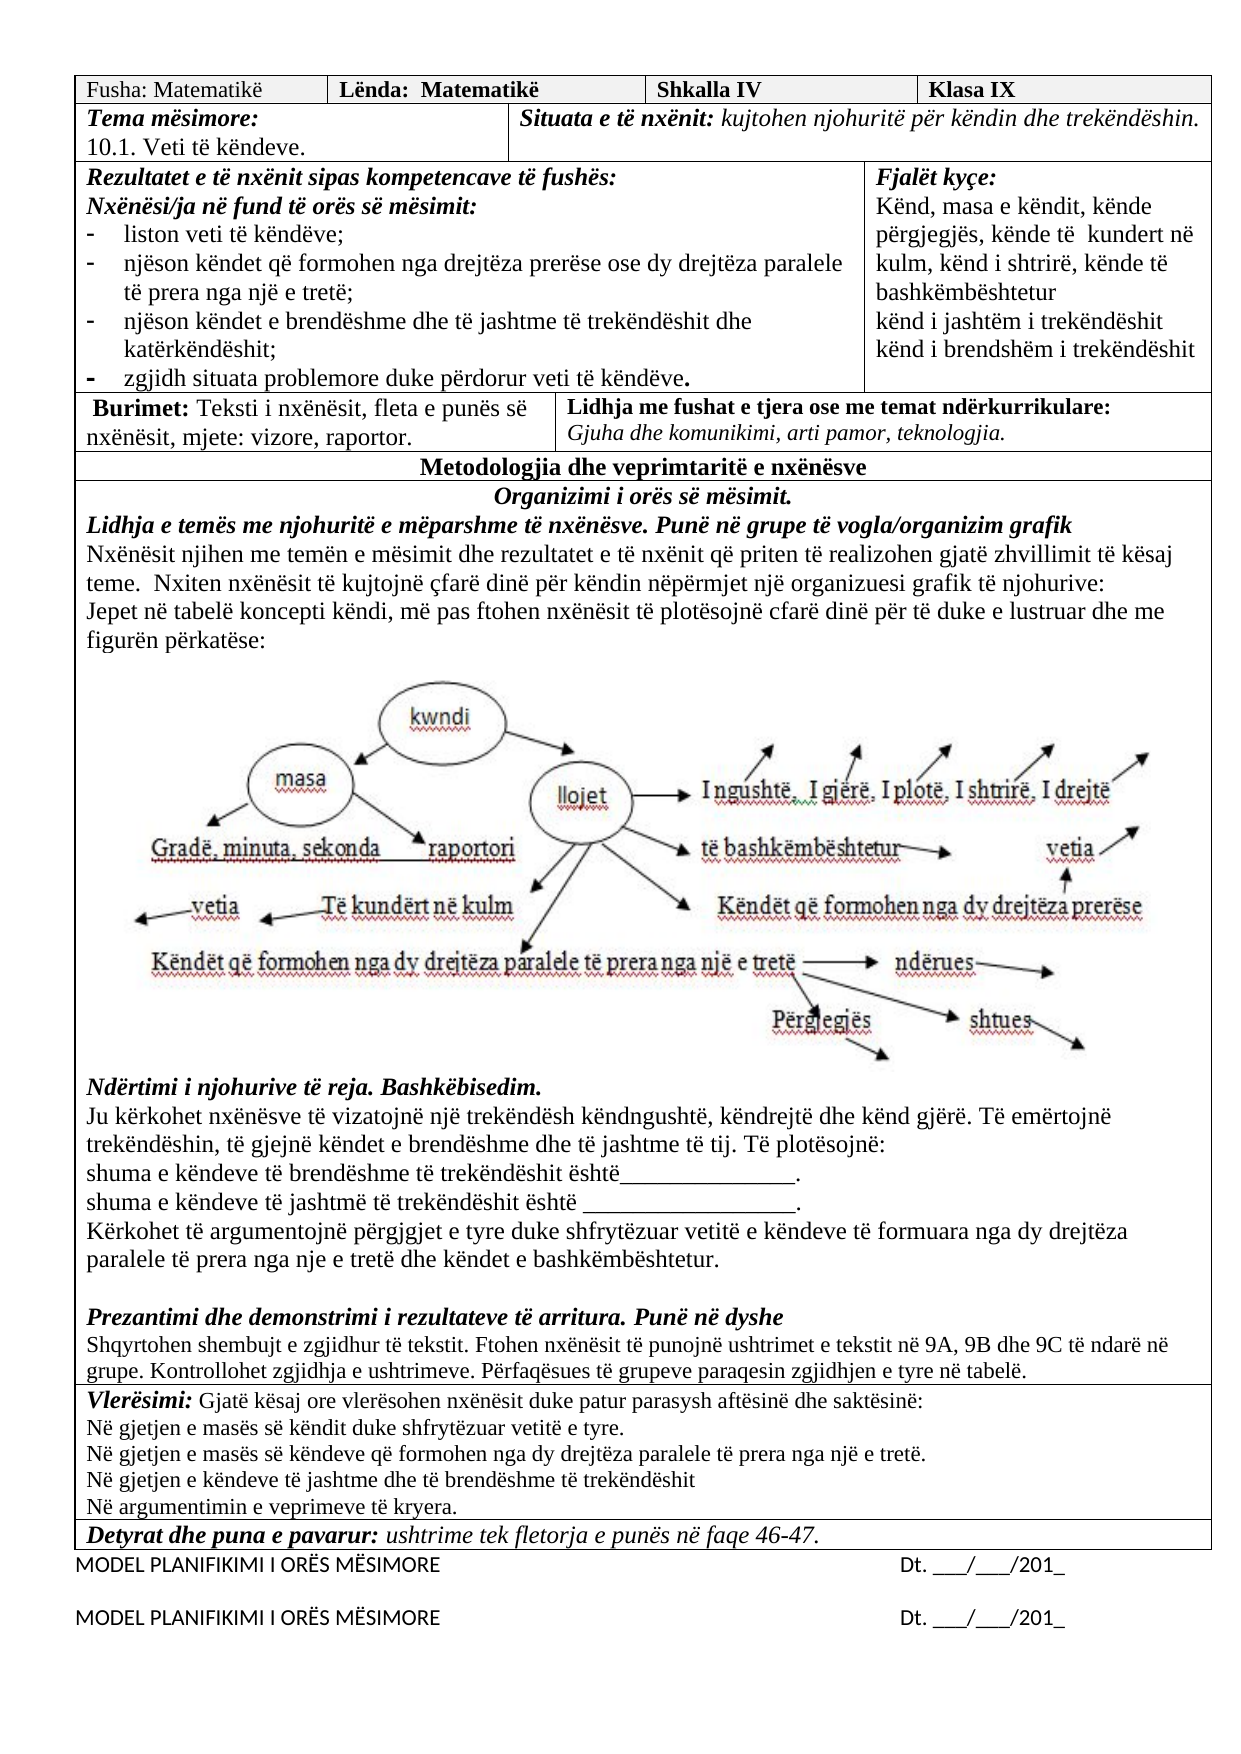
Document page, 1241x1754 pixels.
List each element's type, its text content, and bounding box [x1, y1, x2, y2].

picture [86, 653, 1159, 1072]
table_cell Fjalët kyçe: Kënd, masa e këndit, kënde përgjegjës, kënde të kundert në kulm, kënd i shtrirë, kënde të bashkëmbështetur kënd i jashtëm i trekëndëshit kënd i brendshëm i trekëndëshit [865, 162, 1211, 392]
table_cell Situata e të nxënit: kujtohen njohuritë për këndin dhe trekëndëshin. [509, 104, 1211, 161]
text MODEL PLANIFIKIMI I ORËS MËSIMORE Dt. ___/___/201_ [75, 1550, 1165, 1578]
table_cell Rezultatet e të nxënit sipas kompetencave të fushës: Nxënësi/ja në fund të orës së mësimit: liston veti të këndëve; njëson këndet që formohen nga drejtëza prerëse ose dy drejtëza paralele të prera nga një e tretë; njëson këndet e brendëshme dhe të jashtme të trekëndëshit dhe katërkëndëshit; zgjidh situata problemore duke përdorur veti të këndëve. [76, 162, 864, 392]
table_cell Detyrat dhe puna e pavarur: ushtrime tek fletorja e punës në faqe 46-47. [76, 1520, 1211, 1549]
text MODEL PLANIFIKIMI I ORËS MËSIMORE Dt. ___/___/201_ [75, 1603, 1165, 1631]
table_cell Lidhja me fushat e tjera ose me temat ndërkurrikulare: Gjuha dhe komunikimi, arti pamor, teknologjia. [556, 393, 1211, 451]
table_cell Metodologjia dhe veprimtaritë e nxënësve [76, 452, 1211, 480]
table_header Klasa IX [918, 76, 1211, 102]
table_cell Vlerësimi: Gjatë kësaj ore vlerësohen nxënësit duke patur parasysh aftësinë dhe saktësinë: Në gjetjen e masës së këndit duke shfrytëzuar vetitë e tyre. Në gjetjen e masës së këndeve që formohen nga dy drejtëza paralele të prera nga një e tretë. Në gjetjen e këndeve të jashtme dhe të brendëshme të trekëndëshit Në argumentimin e veprimeve të kryera. [76, 1385, 1211, 1519]
table_header Fusha: Matematikë [76, 76, 327, 102]
table_cell Organizimi i orës së mësimit. Lidhja e temës me njohuritë e mëparshme të nxënësve. Punë në grupe të vogla/organizim grafik Nxënësit njihen me temën e mësimit dhe rezultatet e të nxënit që priten të realizohen gjatë zhvillimit të kësaj teme. Nxiten nxënësit të kujtojnë çfarë dinë për këndin nëpërmjet një organizuesi grafik të njohurive: Jepet në tabelë koncepti këndi, më pas ftohen nxënësit të plotësojnë cfarë dinë për të duke e lustruar dhe me figurën përkatëse: Ndërtimi i njohurive të reja. Bashkëbisedim. Ju kërkohet nxënësve të vizatojnë një trekëndësh këndngushtë, këndrejtë dhe kënd gjërë. Të emërtojnë trekëndëshin, të gjejnë këndet e brendëshme dhe të jashtme të tij. Të plotësojnë: shuma e këndeve të brendëshme të trekëndëshit është______________. shuma e këndeve të jashtmë të trekëndëshit është _________________. Kërkohet të argumentojnë përgjgjet e tyre duke shfrytëzuar vetitë e këndeve të formuara nga dy drejtëza paralele të prera nga nje e tretë dhe këndet e bashkëmbështetur. Prezantimi dhe demonstrimi i rezultateve të arritura. Punë në dyshe Shqyrtohen shembujt e zgjidhur të tekstit. Ftohen nxënësit të punojnë ushtrimet e tekstit në 9A, 9B dhe 9C të ndarë në grupe. Kontrollohet zgjidhja e ushtrimeve. Përfaqësues të grupeve paraqesin zgjidhjen e tyre në tabelë. [76, 481, 1211, 1384]
table_cell Burimet: Teksti i nxënësit, fleta e punës së nxënësit, mjete: vizore, raportor. [76, 393, 555, 451]
table_header Lënda: Matematikë [328, 76, 645, 102]
table_header Shkalla IV [646, 76, 917, 102]
table_cell Tema mësimore: 10.1. Veti të këndeve. [76, 104, 508, 161]
